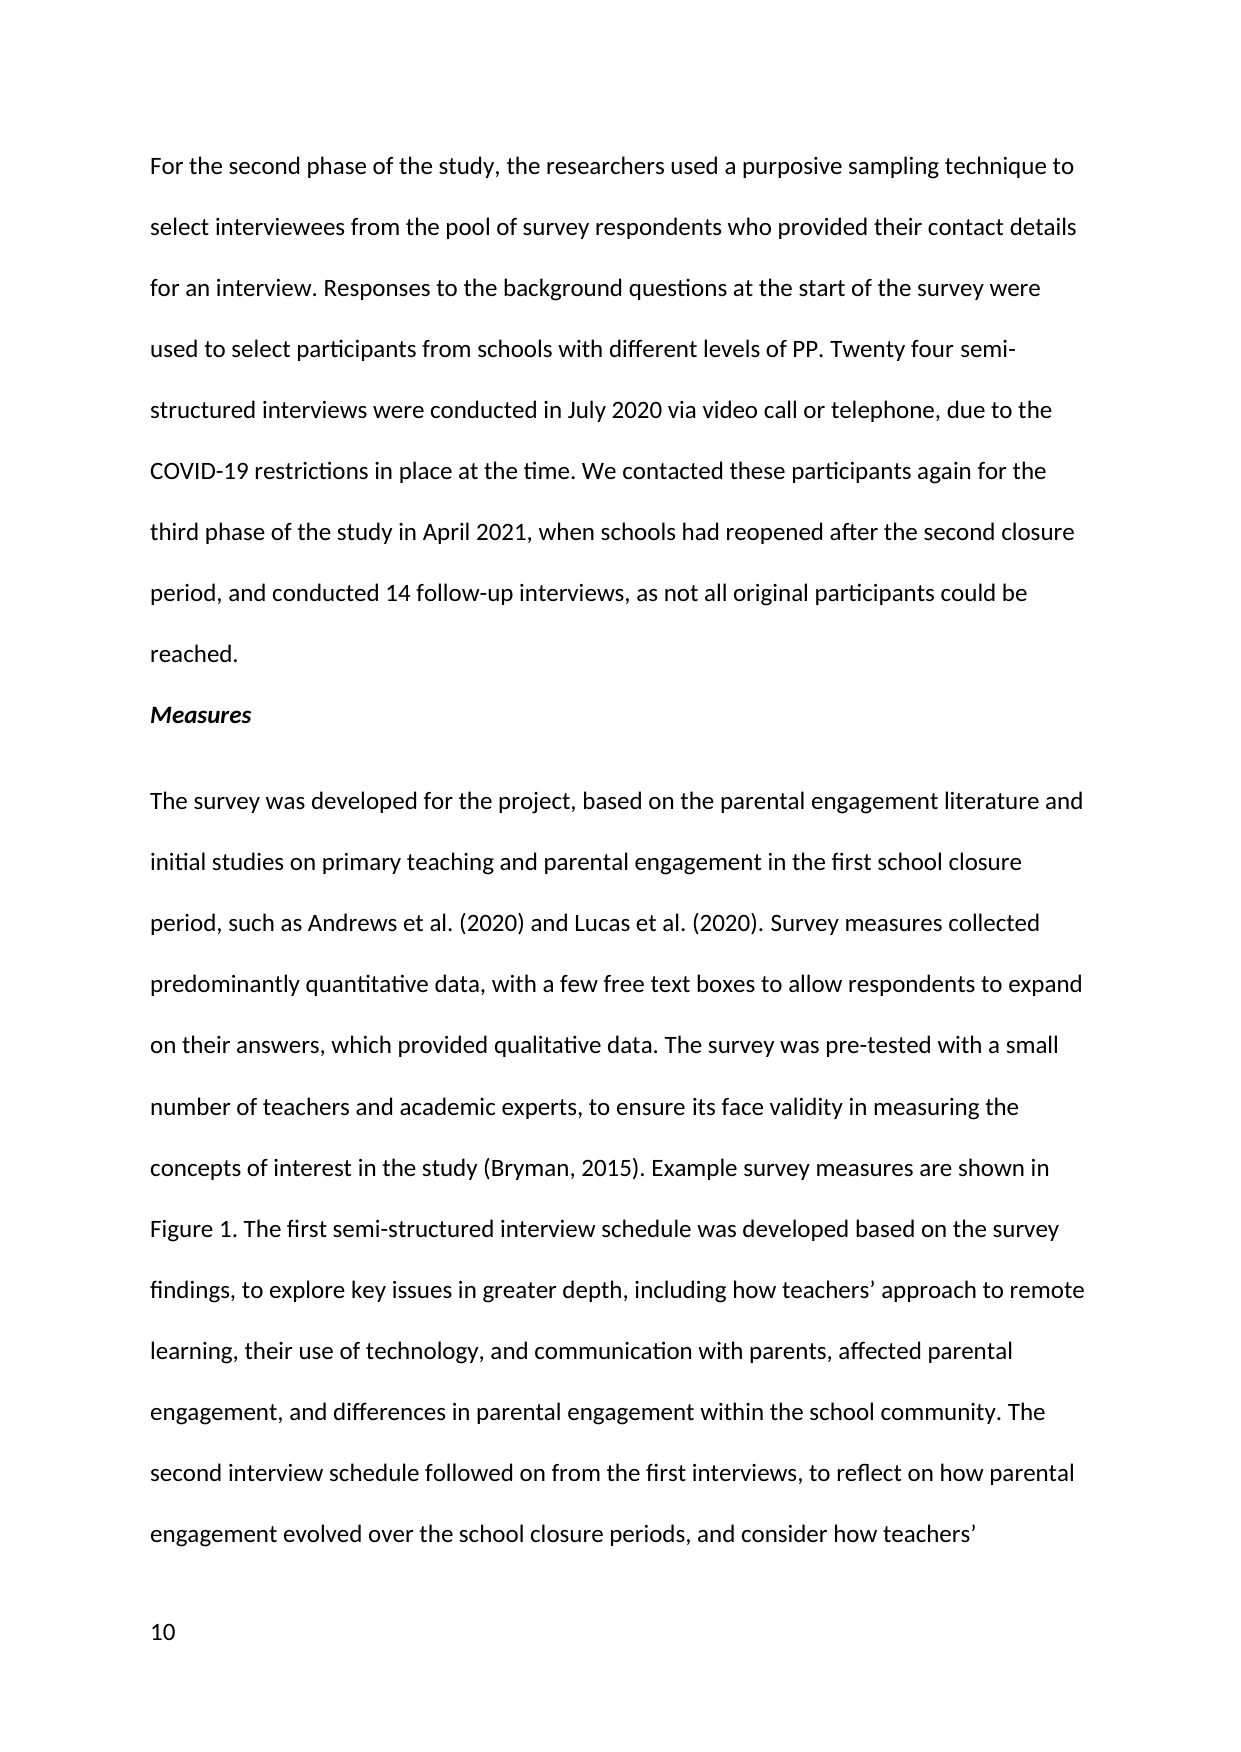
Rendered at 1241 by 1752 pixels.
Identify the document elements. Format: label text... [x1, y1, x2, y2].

text For the second phase of the study, the researchers used a purposive sampling technique to select interviewees from the pool of survey respondents who provided their contact details for an interview. Responses to the background questions at the start of the survey were used to select participants from schools with different levels of PP. Twenty four semi-structured interviews were conducted in July 2020 via video call or telephone, due to the COVID-19 restrictions in place at the time. We contacted these participants again for the third phase of the study in April 2021, when schools had reopened after the second closure period, and conducted 14 follow-up interviews, as not all original participants could be reached. [150, 150, 1090, 669]
subtitle Measures [150, 699, 1090, 730]
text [150, 785, 1090, 1548]
